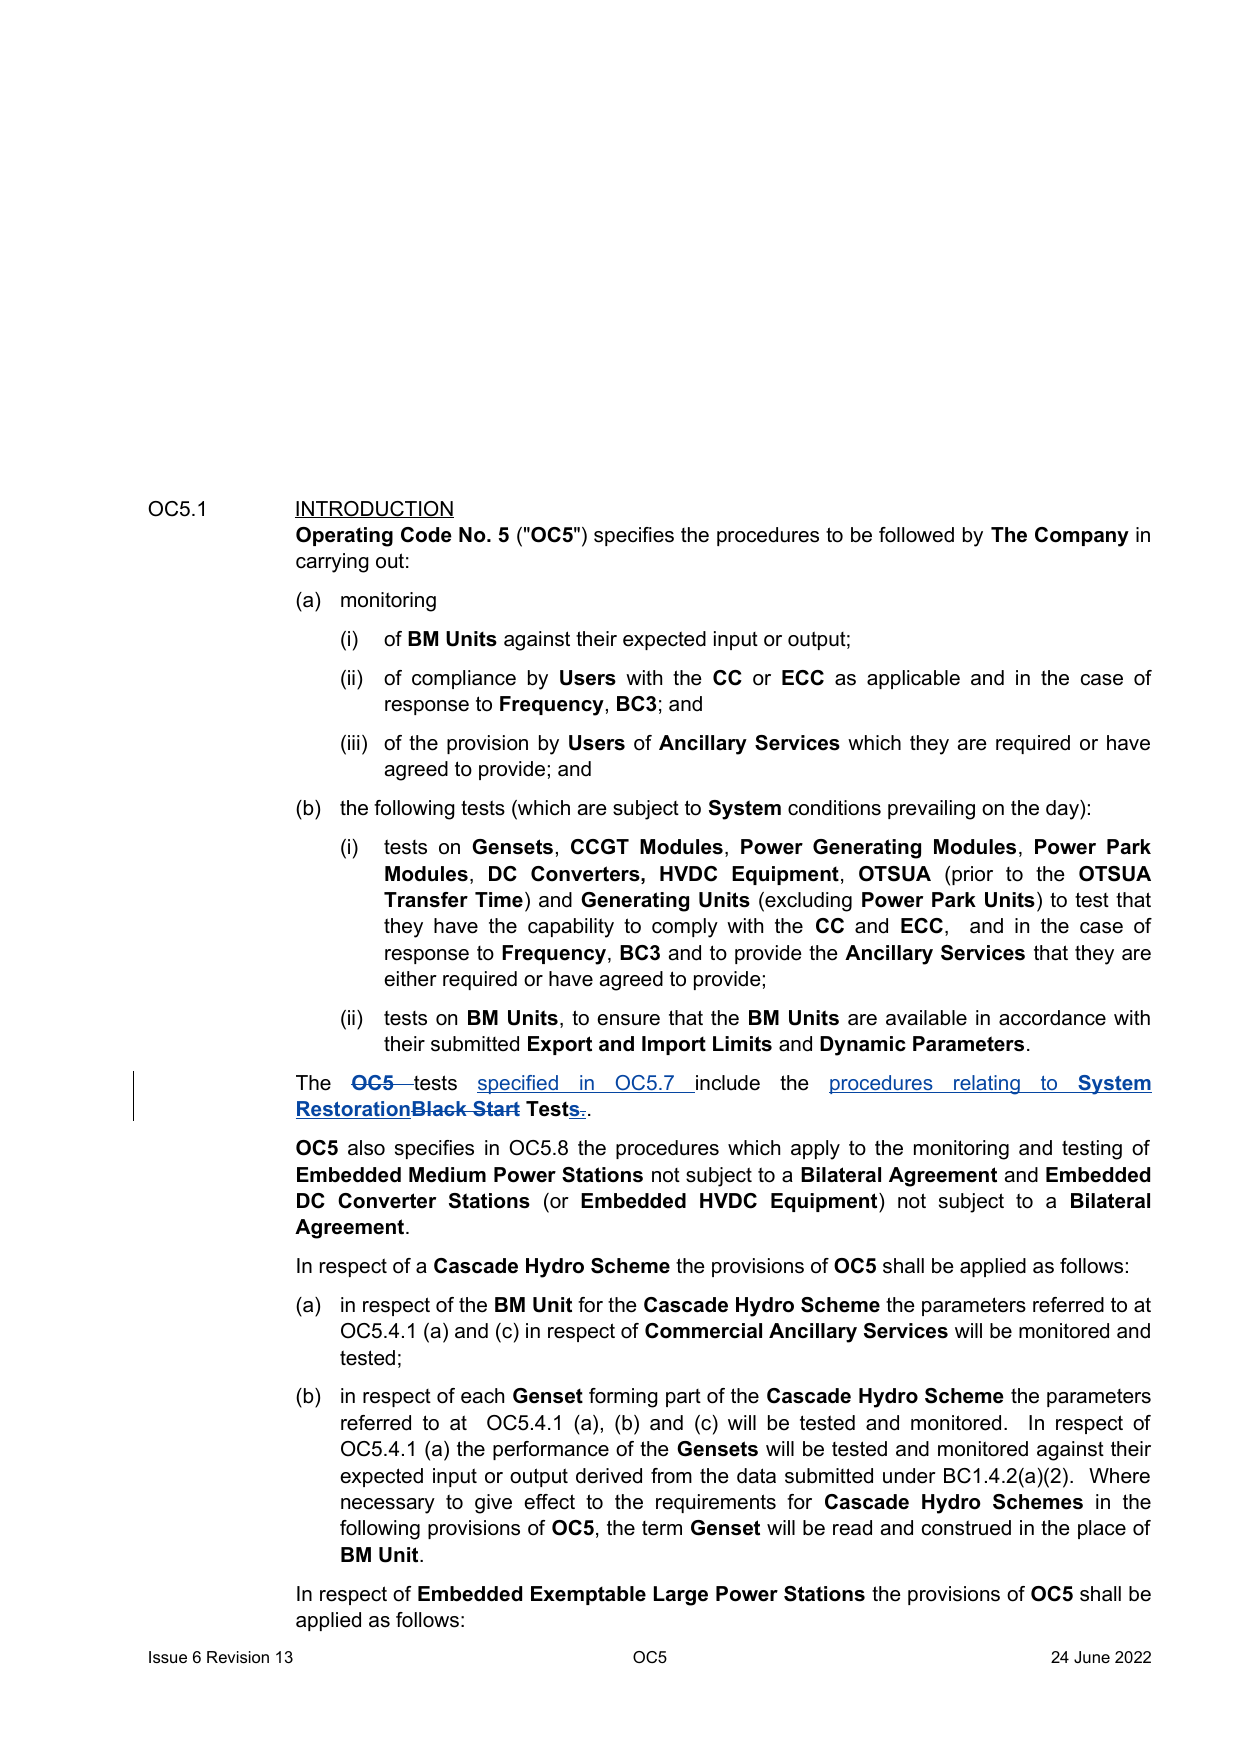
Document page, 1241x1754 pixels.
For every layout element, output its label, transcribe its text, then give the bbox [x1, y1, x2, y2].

text The tests include the Test. [148, 1071, 1152, 1121]
text OC5 also specifies in OC5.8 the procedures which apply to the monitoring and testing of Embedded Medium Power Stations not subject to a Bilateral Agreement and Embedded DC Converter Stations (or Embedded HVDC Equipment) not subject to a Bilateral Agreement. [148, 1136, 1152, 1239]
text (b) in respect of each Genset forming part of the Cascade Hydro Scheme the parameters referred to at OC5.4.1 (a), (b) and (c) will be tested and monitored. In respect of OC5.4.1 (a) the performance of the Gensets will be tested and monitored against their expected input or output derived from the data submitted under BC1.4.2(a)(2). Where necessary to give effect to the requirements for Cascade Hydro Schemes in the following provisions of OC5, the term Genset will be read and construed in the place of BM Unit. [295, 1384, 1152, 1566]
text (ii) tests on BM Units, to ensure that the BM Units are available in accordance with their submitted Export and Import Limits and Dynamic Parameters. [340, 1006, 1152, 1056]
text (i) of BM Units against their expected input or output; [340, 627, 1152, 651]
text (iii) of the provision by Users of Ancillary Services which they are required or have agreed to provide; and [340, 731, 1152, 781]
text (b) the following tests (which are subject to System conditions prevailing on the day): [295, 796, 1152, 820]
text In respect of a Cascade Hydro Scheme the provisions of OC5 shall be applied as follows: [148, 1254, 1152, 1278]
text In respect of Embedded Exemptable Large Power Stations the provisions of OC5 shall be applied as follows: [148, 1581, 1152, 1632]
text (a) monitoring [295, 588, 1152, 612]
text Operating Code No. 5 ("OC5") specifies the procedures to be followed by The Company in carrying out: [148, 523, 1152, 573]
text (i) tests on Gensets, CCGT Modules, Power Generating Modules, Power Park Modules, DC Converters, HVDC Equipment, OTSUA (prior to the OTSUA Transfer Time) and Generating Units (excluding Power Park Units) to test that they have the capability to comply with the CC and ECC, and in the case of response to Frequency, BC3 and to provide the Ancillary Services that they are either required or have agreed to provide; [340, 835, 1152, 991]
text (a) in respect of the BM Unit for the Cascade Hydro Scheme the parameters referred to at OC5.4.1 (a) and (c) in respect of Commercial Ancillary Services will be monitored and tested; [295, 1293, 1152, 1369]
text OC5.1 INTRODUCTION [148, 496, 1152, 520]
text (ii) of compliance by Users with the CC or ECC as applicable and in the case of response to Frequency, BC3; and [340, 666, 1152, 716]
